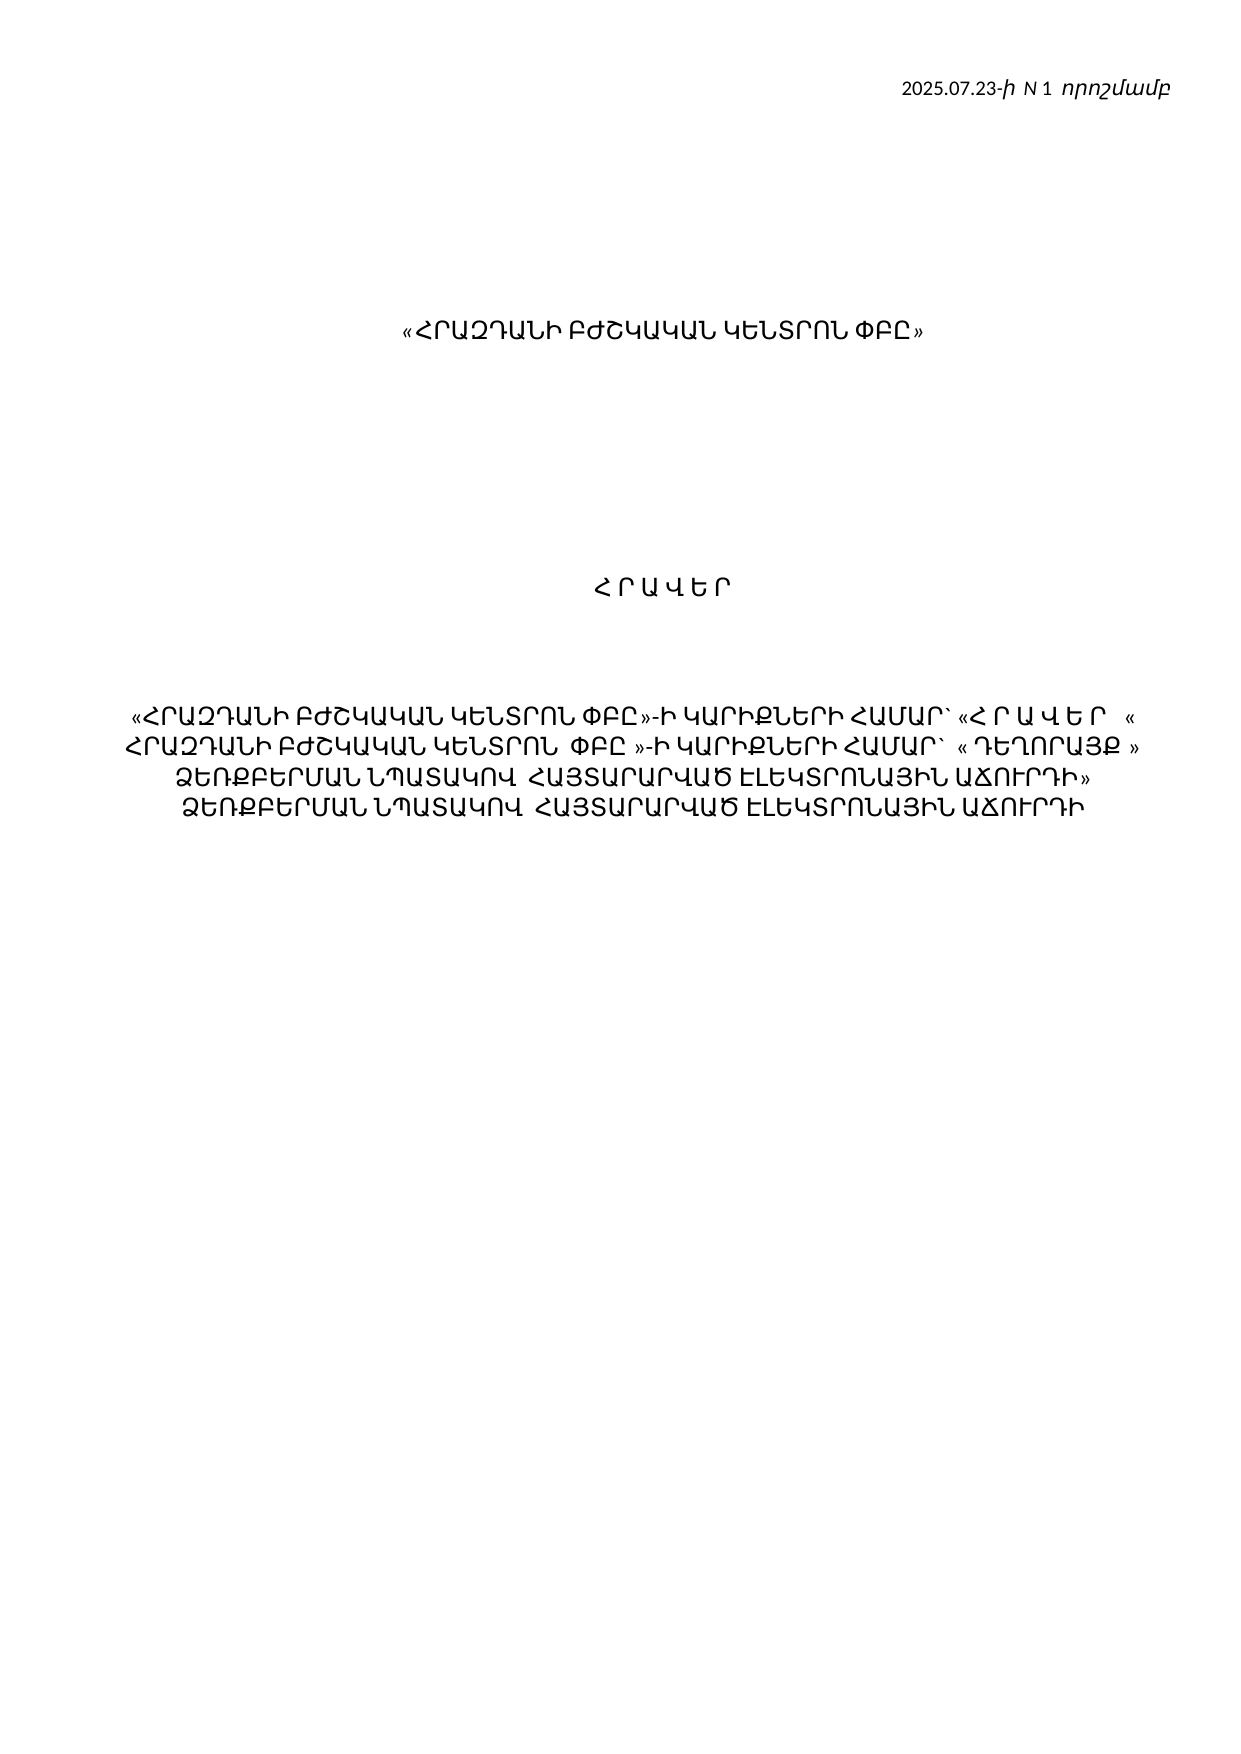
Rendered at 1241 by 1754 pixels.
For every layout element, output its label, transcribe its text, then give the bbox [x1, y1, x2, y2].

text « ՀՐԱԶԴԱՆԻ ԲԺՇԿԱԿԱՆ ԿԵՆՏՐՈՆ ՓԲԸ» [94, 316, 1172, 346]
text Հ Ր Ա Վ Ե Ր [94, 572, 1172, 602]
text «ՀՐԱԶԴԱՆԻ ԲԺՇԿԱԿԱՆ ԿԵՆՏՐՈՆ ՓԲԸ»-Ի ԿԱՐԻՔՆԵՐԻ ՀԱՄԱՐ` «Հ Ր Ա Վ Ե Ր « ՀՐԱԶԴԱՆԻ ԲԺՇԿԱԿԱՆ ԿԵՆՏՐՈՆ ՓԲԸ »-Ի ԿԱՐԻՔՆԵՐԻ ՀԱՄԱՐ` « ԴԵՂՈՐԱՅՔ » ՁԵՌՔԲԵՐՄԱՆ ՆՊԱՏԱԿՈՎ ՀԱՅՏԱՐԱՐՎԱԾ ԷԼԵԿՏՐՈՆԱՅԻՆ ԱՃՈՒՐԴԻ» ՁԵՌՔԲԵՐՄԱՆ ՆՊԱՏԱԿՈՎ ՀԱՅՏԱՐԱՐՎԱԾ ԷԼԵԿՏՐՈՆԱՅԻՆ ԱՃՈՒՐԴԻ [94, 701, 1172, 823]
text 2025.07.23 -ի N 1 որոշմամբ [94, 75, 1171, 100]
